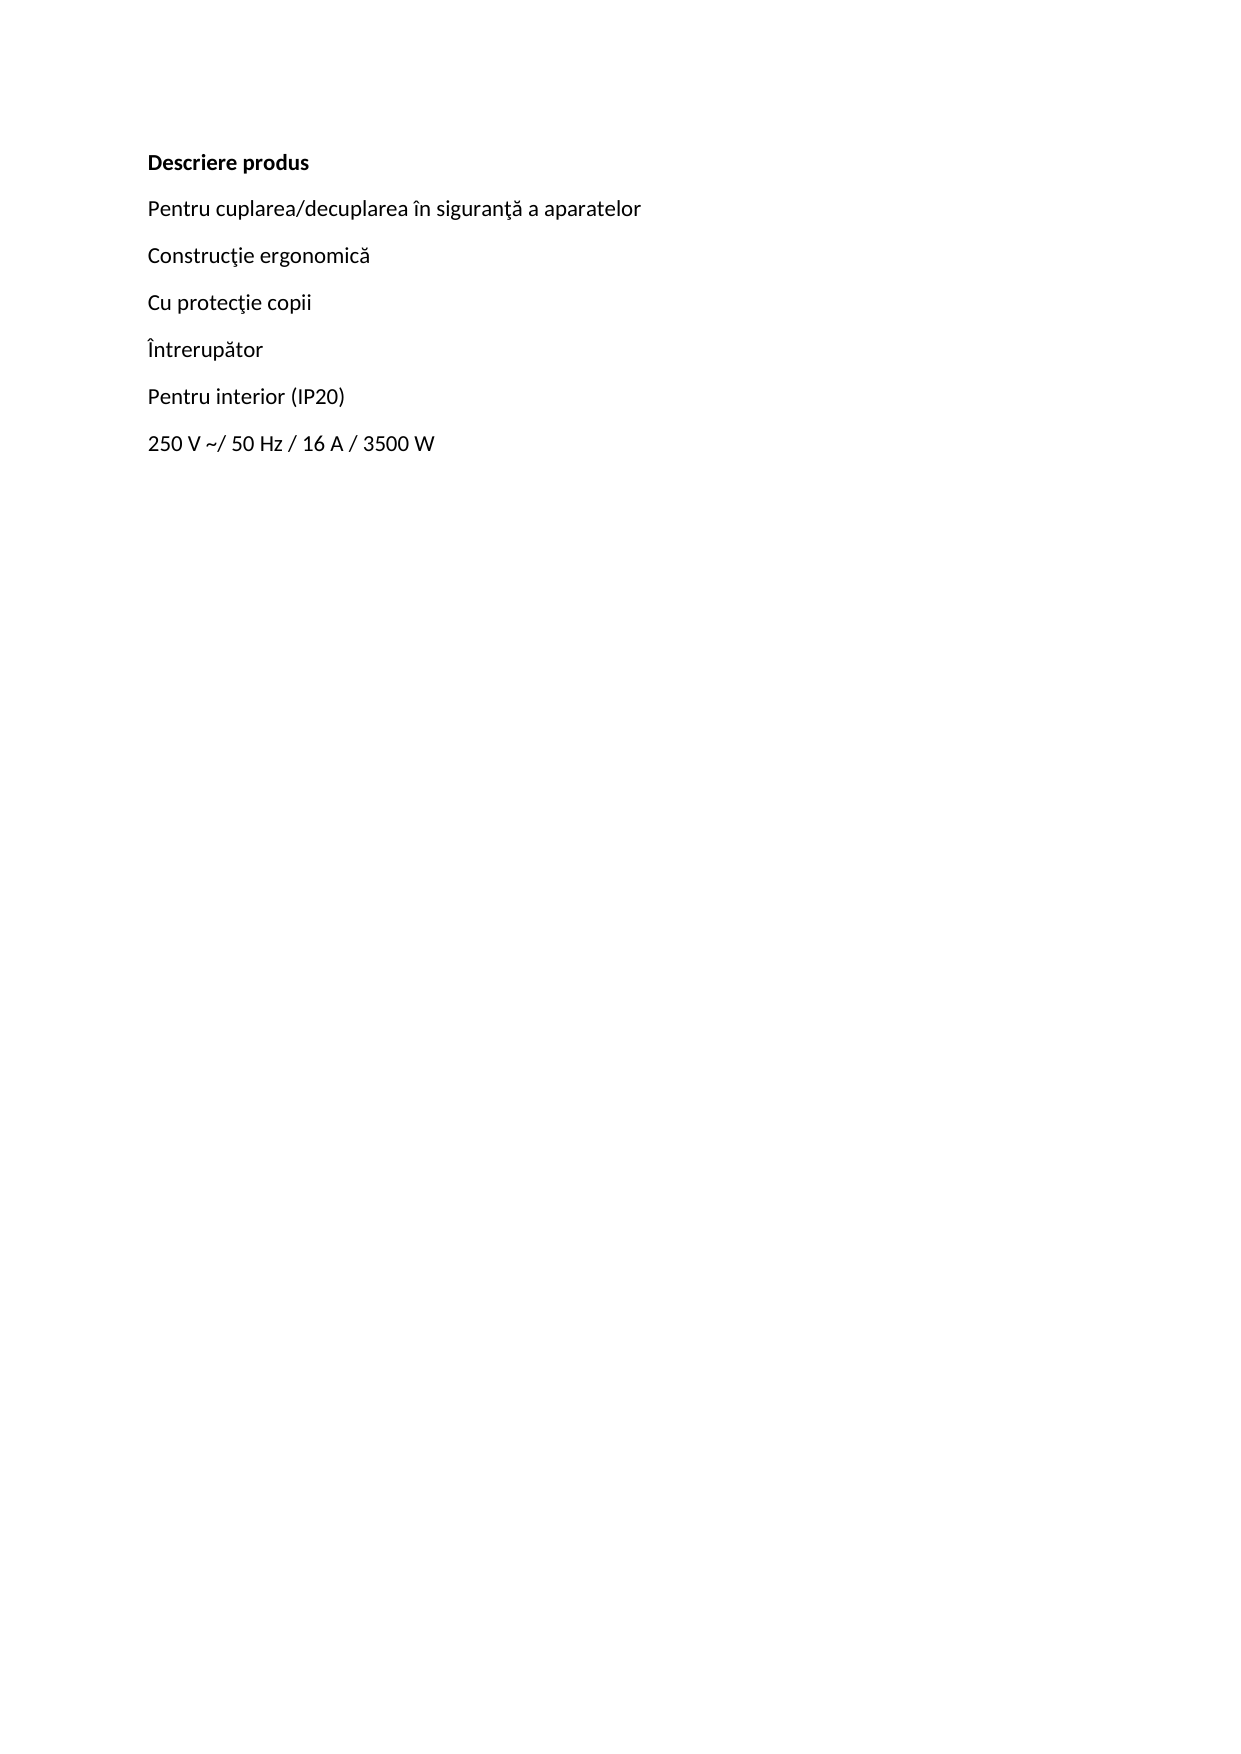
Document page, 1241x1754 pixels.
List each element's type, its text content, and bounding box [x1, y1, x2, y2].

text Cu protecţie copii [148, 288, 1093, 316]
text Întrerupător [148, 335, 1093, 363]
text Descriere produs [148, 148, 1093, 176]
text Pentru cuplarea/decuplarea în siguranţă a aparatelor [148, 194, 1093, 222]
text 250 V ~/ 50 Hz / 16 A / 3500 W [148, 429, 1093, 457]
text Pentru interior (IP20) [148, 382, 1093, 410]
text Construcţie ergonomică [148, 241, 1093, 269]
